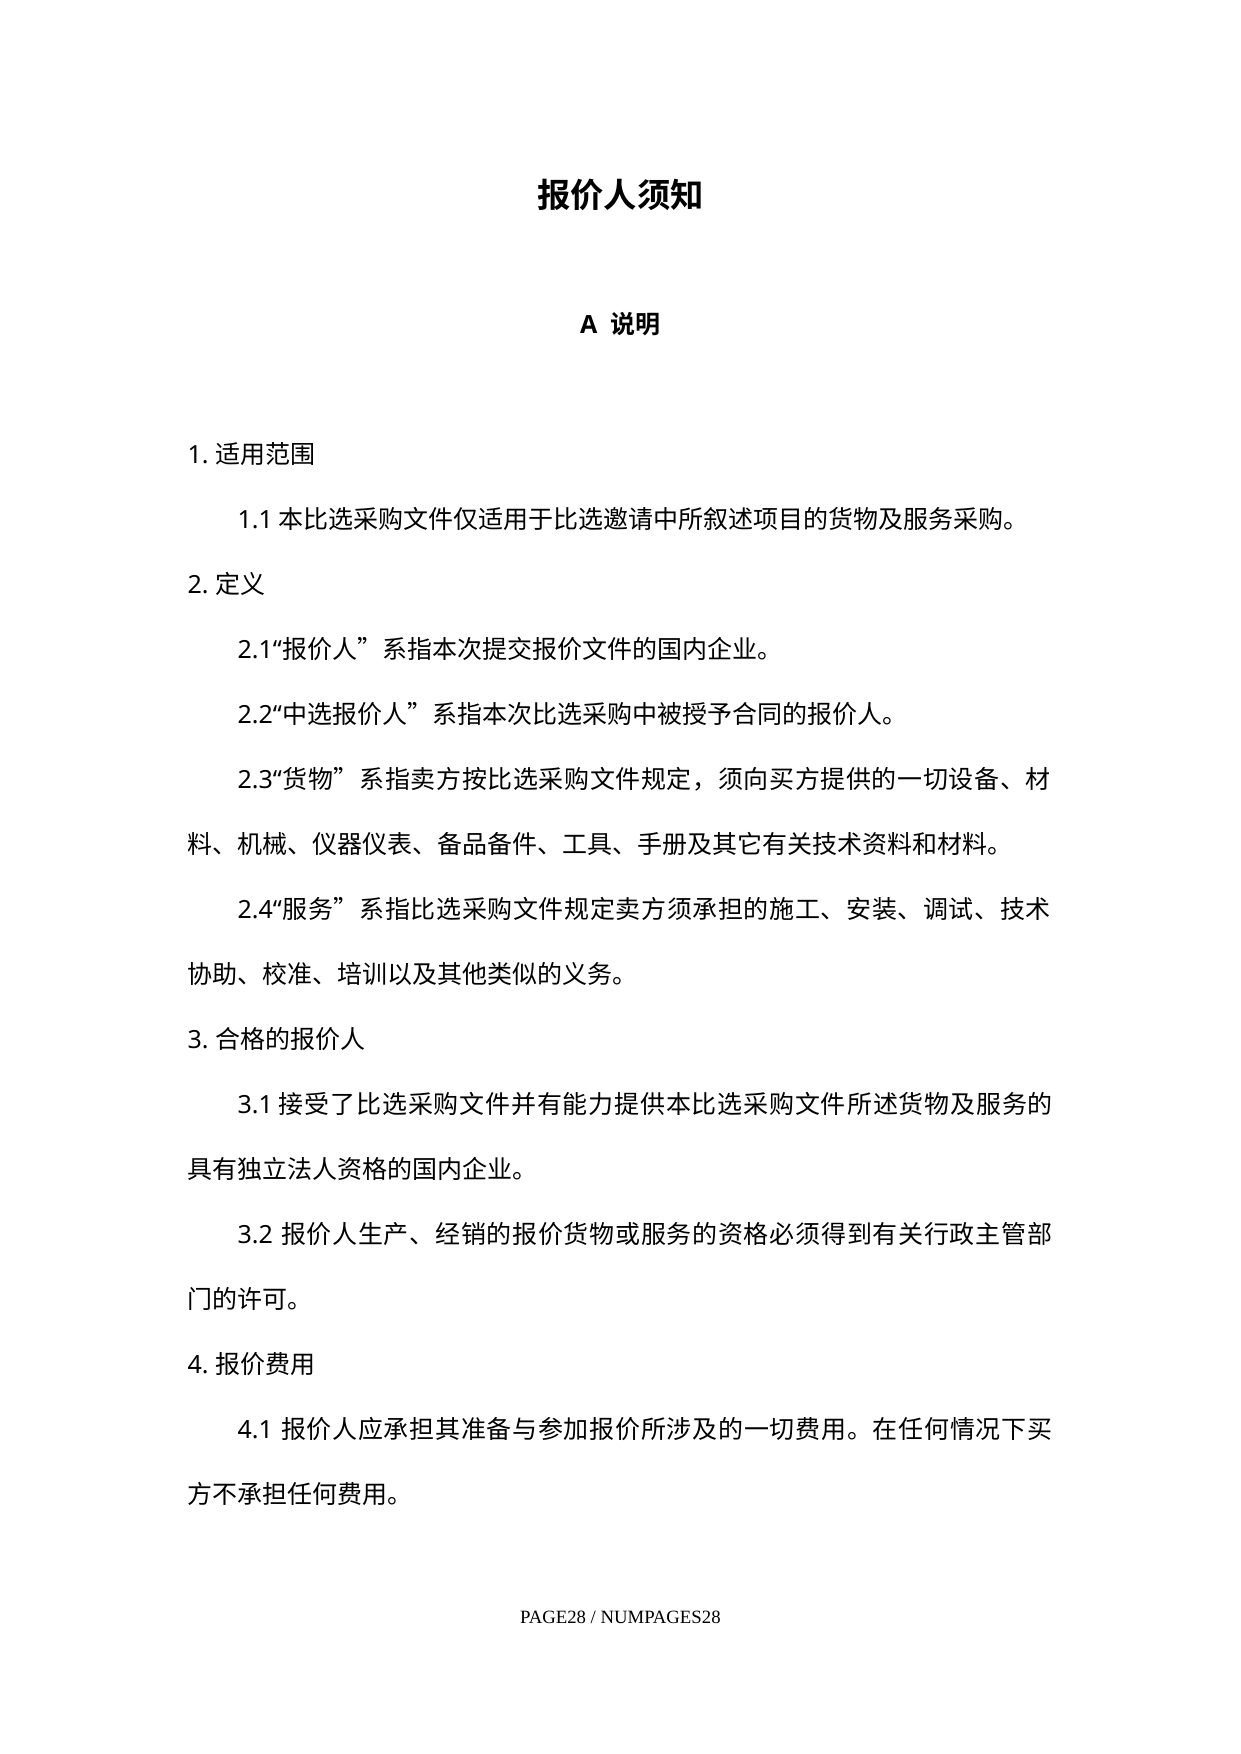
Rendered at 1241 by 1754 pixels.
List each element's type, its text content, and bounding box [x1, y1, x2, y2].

text 4.1 报价人应承担其准备与参加报价所涉及的一切费用。在任何情况下买方不承担任何费用。 [187, 1395, 1053, 1525]
text 2.4“服务”系指比选采购文件规定卖方须承担的施工、安装、调试、技术协助、校准、培训以及其他类似的义务。 [187, 875, 1053, 1005]
text 3.1接受了比选采购文件并有能力提供本比选采购文件所述货物及服务的具有独立法人资格的国内企业。 [187, 1070, 1053, 1200]
text 3. 合格的报价人 [187, 1005, 1053, 1070]
text 2.2“中选报价人”系指本次比选采购中被授予合同的报价人。 [187, 680, 1053, 745]
text 报价人须知 [187, 160, 1053, 225]
text 3.2 报价人生产、经销的报价货物或服务的资格必须得到有关行政主管部门的许可。 [187, 1200, 1053, 1330]
text A 说明 [187, 290, 1053, 355]
text 2. 定义 [187, 550, 1053, 615]
text 4. 报价费用 [187, 1330, 1053, 1395]
text 2.3“货物”系指卖方按比选采购文件规定，须向买方提供的一切设备、材料、机械、仪器仪表、备品备件、工具、手册及其它有关技术资料和材料。 [187, 745, 1053, 875]
text 1. 适用范围 [187, 420, 1053, 485]
text 2.1“报价人”系指本次提交报价文件的国内企业。 [187, 615, 1053, 680]
text 1.1本比选采购文件仅适用于比选邀请中所叙述项目的货物及服务采购。 [187, 485, 1053, 550]
